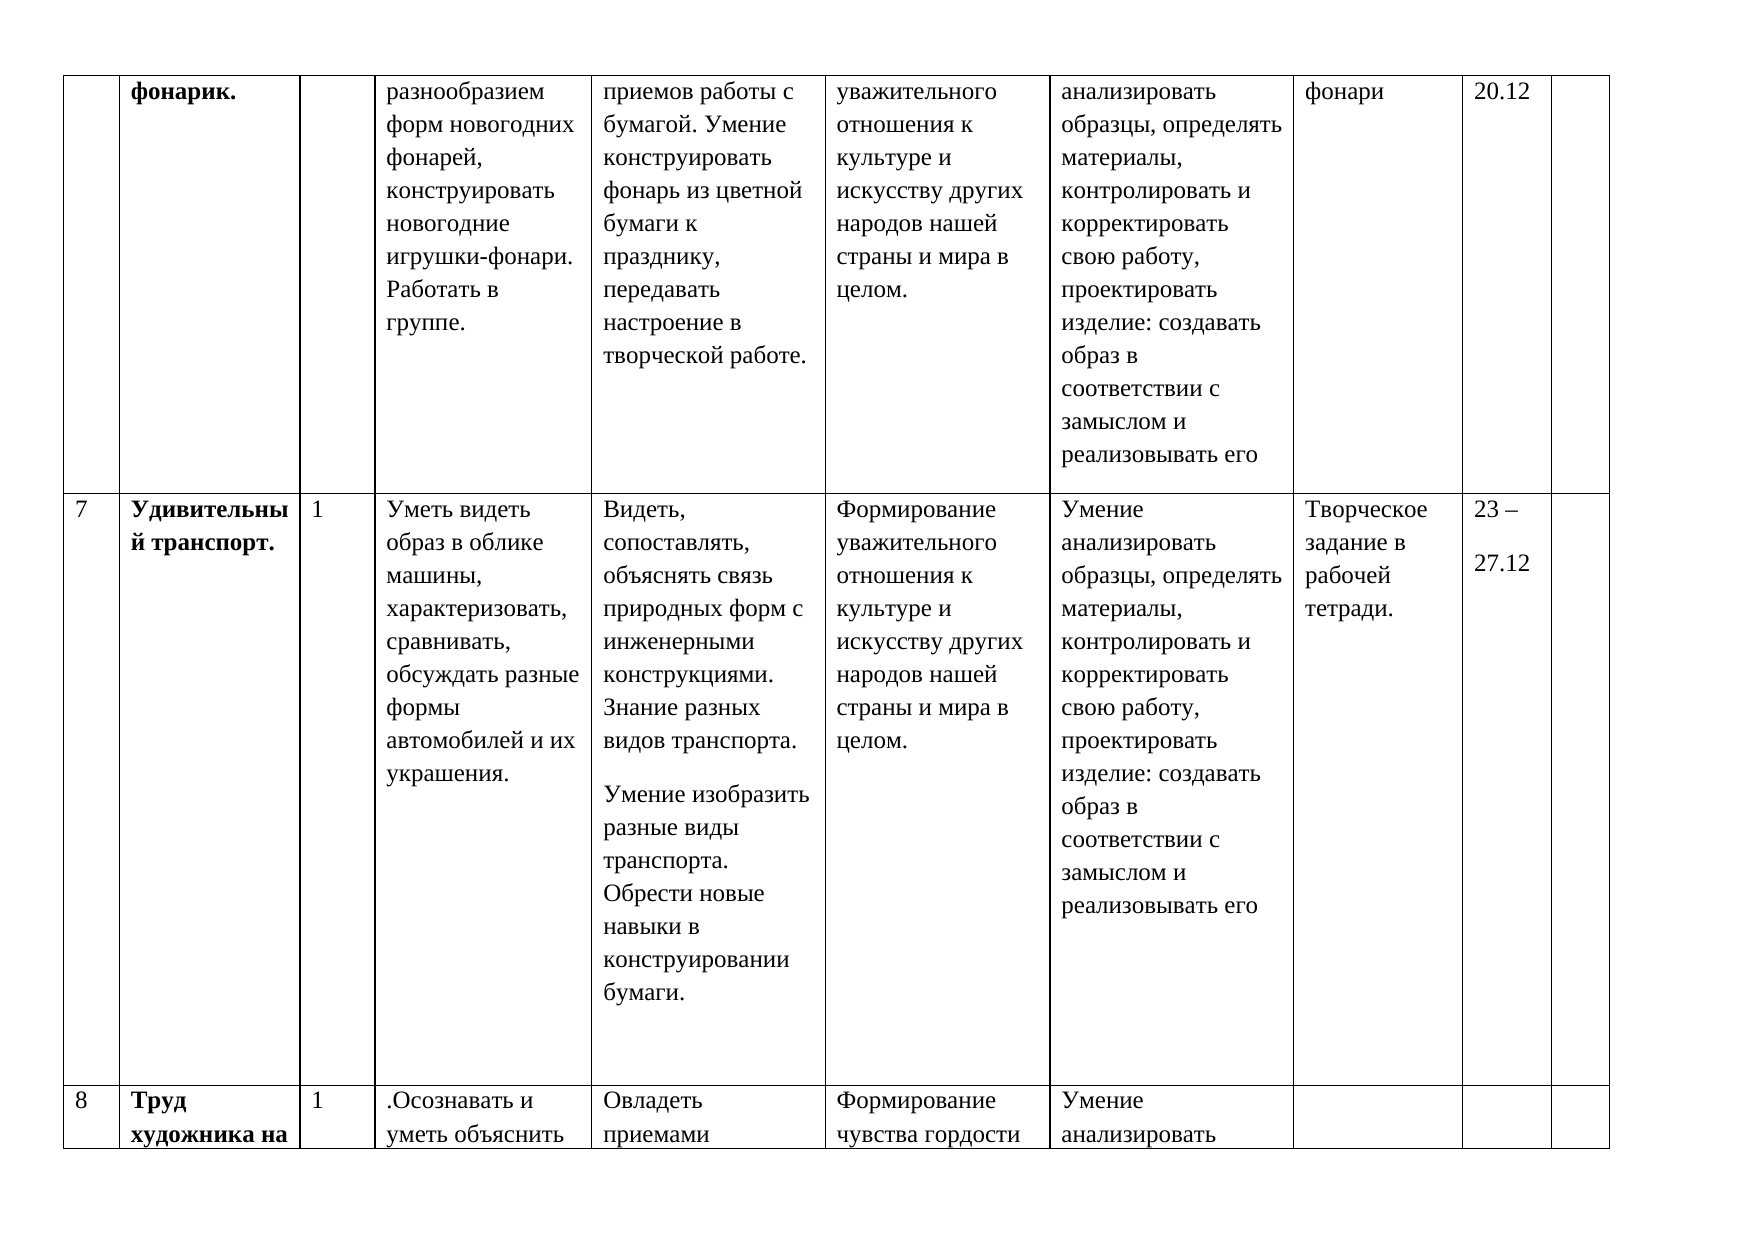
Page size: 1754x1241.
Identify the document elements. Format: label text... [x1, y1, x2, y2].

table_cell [592, 76, 825, 493]
table_cell [1552, 1086, 1609, 1147]
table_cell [376, 76, 591, 493]
table_cell Видеть, сопоставлять, объяснять связь природных форм с инженерными конструкциями. Знание разных видов транспорта. Умение изобразить разные виды транспорта. Обрести новые навыки в конструировании бумаги. [592, 494, 825, 1084]
table_cell Формирование уважительного отношения к культуре и искусству других народов нашей страны и мира в целом. [826, 494, 1049, 1084]
table_cell [1552, 76, 1609, 493]
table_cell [376, 1086, 591, 1147]
table_cell [1463, 1086, 1551, 1147]
table_cell 1 [301, 1086, 374, 1147]
table_cell 7 [64, 494, 119, 1084]
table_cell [1051, 1086, 1293, 1147]
table_cell 23 – 27.12 [1463, 494, 1551, 1084]
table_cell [592, 1086, 825, 1147]
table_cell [120, 1086, 299, 1147]
table_cell Удивительный транспорт. [120, 494, 299, 1084]
table_cell Уметь видеть образ в облике машины, характеризовать, сравнивать, обсуждать разные формы автомобилей и их украшения. [376, 494, 591, 1084]
table_cell 1 [301, 76, 374, 493]
table_cell 1 [301, 494, 374, 1084]
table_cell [826, 1086, 1049, 1147]
table_cell Творческое задание в рабочей тетради. [1294, 494, 1462, 1084]
table_cell Новогодний фонарик. [120, 76, 299, 493]
table_cell Рассмотреть фонари [1294, 76, 1462, 493]
table_cell 16 – 20.12 [1463, 76, 1551, 493]
table_cell 6 [64, 76, 119, 493]
table_cell 8 [64, 1086, 119, 1147]
table_cell [1294, 1086, 1462, 1147]
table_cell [1051, 76, 1293, 493]
table_cell [1552, 494, 1609, 1084]
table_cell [826, 76, 1049, 493]
